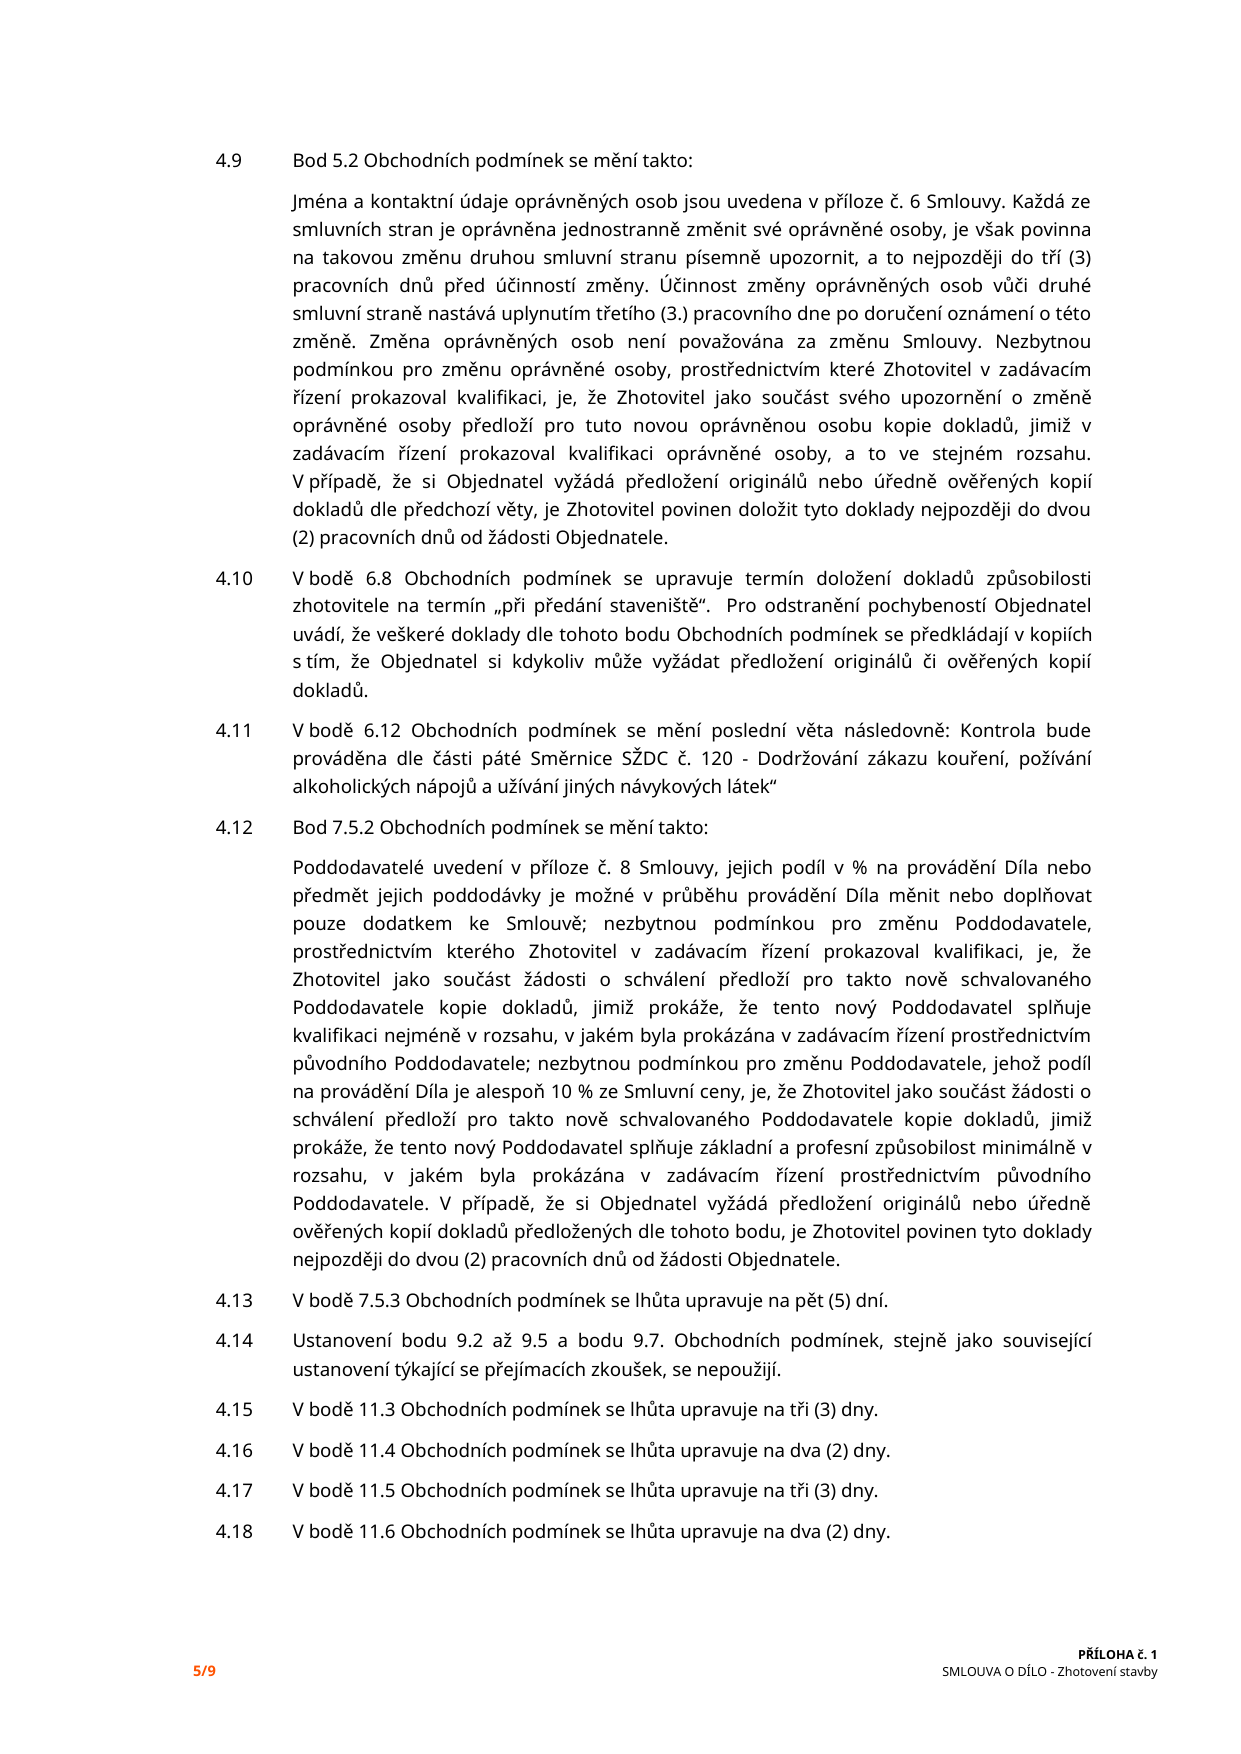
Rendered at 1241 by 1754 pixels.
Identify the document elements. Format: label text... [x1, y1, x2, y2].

text V bodě 6.8 Obchodních podmínek se upravuje termín doložení dokladů způsobilosti zhotovitele na termín „při předání staveniště“. Pro odstranění pochybeností Objednatel uvádí, že veškeré doklady dle tohoto bodu Obchodních podmínek se předkládají v kopiích s tím, že Objednatel si kdykoliv může vyžádat předložení originálů či ověřených kopií dokladů. [216, 565, 1093, 702]
text Jména a kontaktní údaje oprávněných osob jsou uvedena v příloze č. 6 Smlouvy. Každá ze smluvních stran je oprávněna jednostranně změnit své oprávněné osoby, je však povinna na takovou změnu druhou smluvní stranu písemně upozornit, a to nejpozději do tří (3) pracovních dnů před účinností změny. Účinnost změny oprávněných osob vůči druhé smluvní straně nastává uplynutím třetího (3.) pracovního dne po doručení oznámení o této změně. Změna oprávněných osob není považována za změnu Smlouvy. Nezbytnou podmínkou pro změnu oprávněné osoby, prostřednictvím které Zhotovitel v zadávacím řízení prokazoval kvalifikaci, je, že Zhotovitel jako součást svého upozornění o změně oprávněné osoby předloží pro tuto novou oprávněnou osobu kopie dokladů, jimiž v zadávacím řízení prokazoval kvalifikaci oprávněné osoby, a to ve stejném rozsahu. V případě, že si Objednatel vyžádá předložení originálů nebo úředně ověřených kopií dokladů dle předchozí věty, je Zhotovitel povinen doložit tyto doklady nejpozději do dvou (2) pracovních dnů od žádosti Objednatele. [292, 188, 1093, 550]
text Bod 7.5.2 Obchodních podmínek se mění takto: [216, 814, 1093, 839]
text V bodě 11.3 Obchodních podmínek se lhůta upravuje na tři (3) dny. [216, 1396, 1093, 1422]
text V bodě 11.5 Obchodních podmínek se lhůta upravuje na tři (3) dny. [216, 1477, 1093, 1503]
text Poddodavatelé uvedení v příloze č. 8 Smlouvy, jejich podíl v % na provádění Díla nebo předmět jejich poddodávky je možné v průběhu provádění Díla měnit nebo doplňovat pouze dodatkem ke Smlouvě; nezbytnou podmínkou pro změnu Poddodavatele, prostřednictvím kterého Zhotovitel v zadávacím řízení prokazoval kvalifikaci, je, že Zhotovitel jako součást žádosti o schválení předloží pro takto nově schvalovaného Poddodavatele kopie dokladů, jimiž prokáže, že tento nový Poddodavatel splňuje kvalifikaci nejméně v rozsahu, v jakém byla prokázána v zadávacím řízení prostřednictvím původního Poddodavatele; nezbytnou podmínkou pro změnu Poddodavatele, jehož podíl na provádění Díla je alespoň 10 % ze Smluvní ceny, je, že Zhotovitel jako součást žádosti o schválení předloží pro takto nově schvalovaného Poddodavatele kopie dokladů, jimiž prokáže, že tento nový Poddodavatel splňuje základní a profesní způsobilost minimálně v rozsahu, v jakém byla prokázána v zadávacím řízení prostřednictvím původního Poddodavatele. V případě, že si Objednatel vyžádá předložení originálů nebo úředně ověřených kopií dokladů předložených dle tohoto bodu, je Zhotovitel povinen tyto doklady nejpozději do dvou (2) pracovních dnů od žádosti Objednatele. [292, 854, 1093, 1272]
text V bodě 7.5.3 Obchodních podmínek se lhůta upravuje na pět (5) dní. [216, 1287, 1093, 1313]
text Ustanovení bodu 9.2 až 9.5 a bodu 9.7. Obchodních podmínek, stejně jako související ustanovení týkající se přejímacích zkoušek, se nepoužijí. [216, 1328, 1093, 1381]
text V bodě 6.12 Obchodních podmínek se mění poslední věta následovně: Kontrola bude prováděna dle části páté Směrnice SŽDC č. 120 - Dodržování zákazu kouření, požívání alkoholických nápojů a užívání jiných návykových látek“ [216, 717, 1093, 799]
text Bod 5.2 Obchodních podmínek se mění takto: [216, 147, 1093, 173]
text V bodě 11.6 Obchodních podmínek se lhůta upravuje na dva (2) dny. [216, 1518, 1093, 1543]
text V bodě 11.4 Obchodních podmínek se lhůta upravuje na dva (2) dny. [216, 1437, 1093, 1462]
